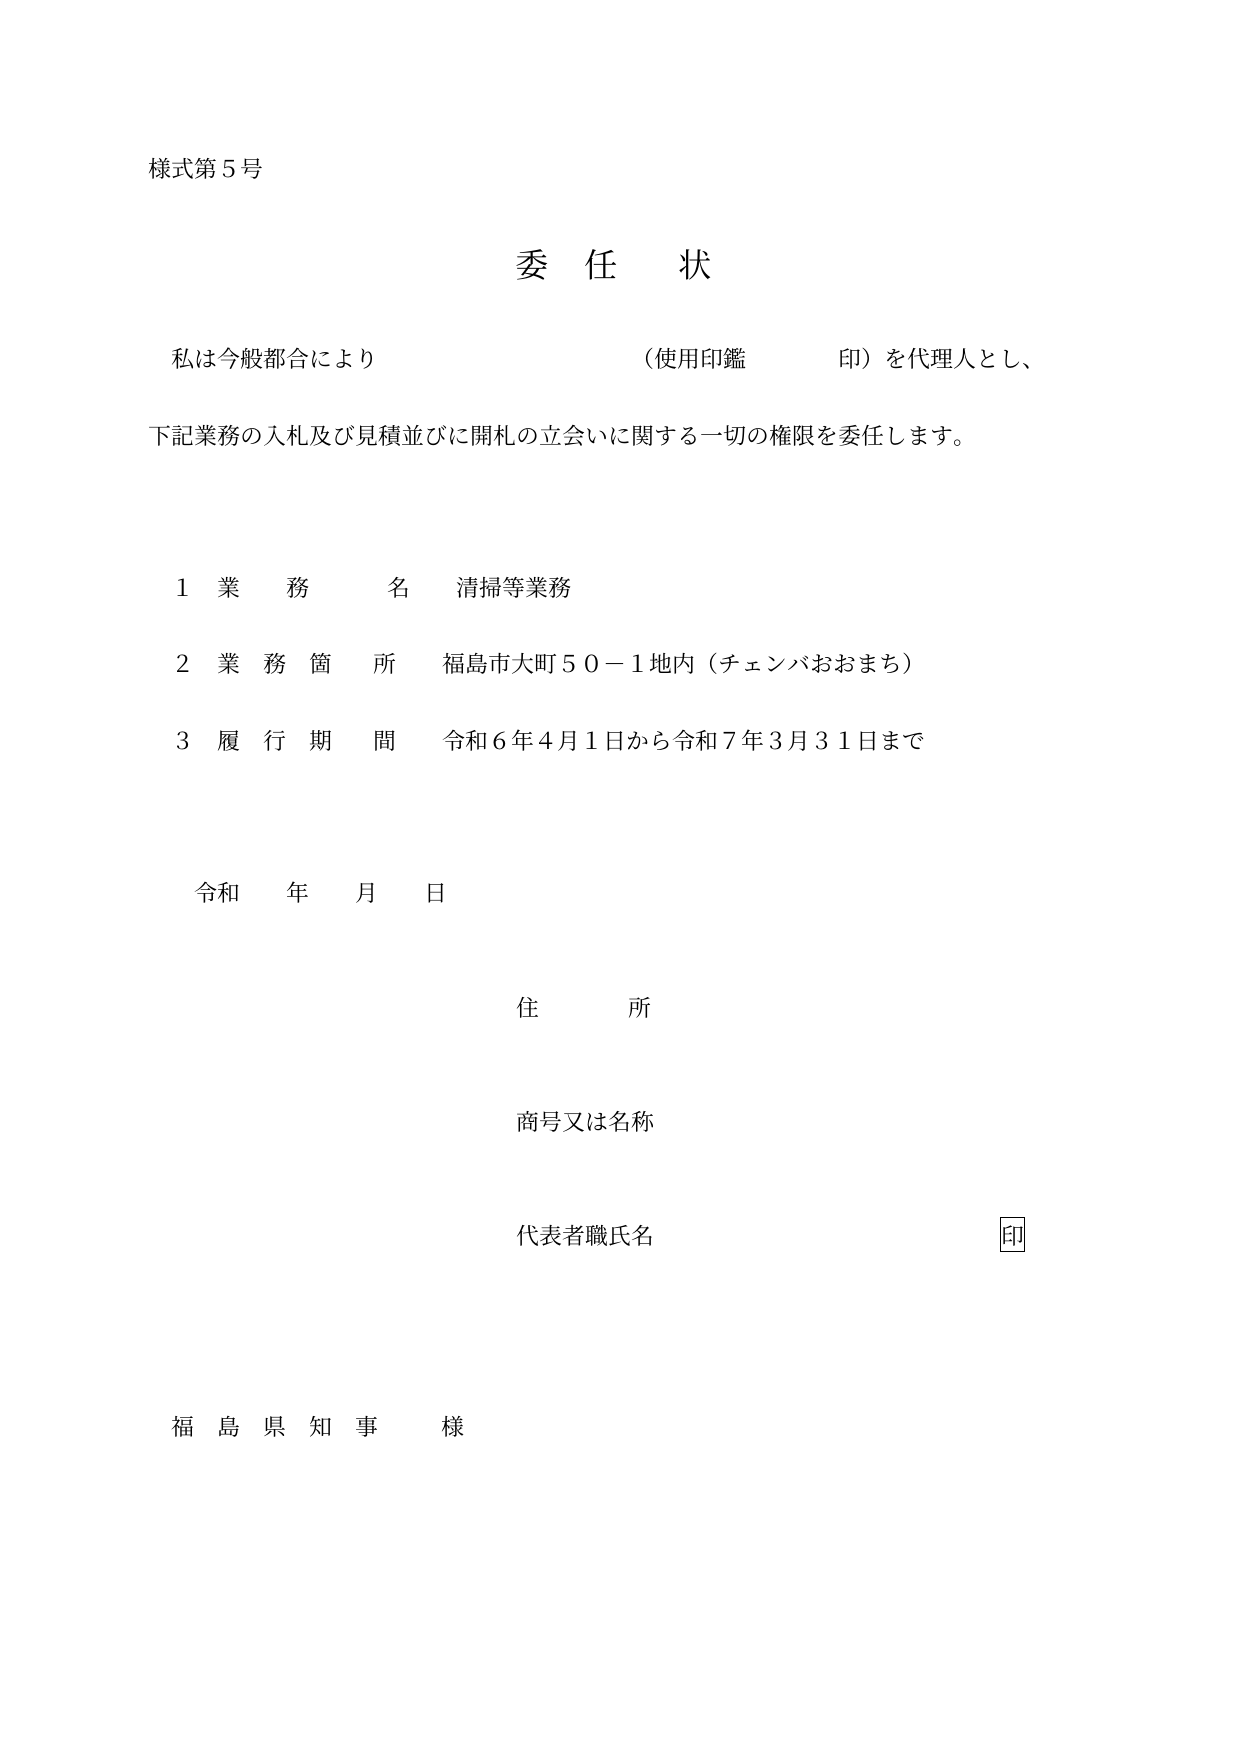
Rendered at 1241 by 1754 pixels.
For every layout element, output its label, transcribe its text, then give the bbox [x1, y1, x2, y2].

text １ 業務名 清掃等業務 [148, 568, 1092, 606]
text 福島県知事 様 [148, 1406, 1092, 1444]
text 委任状 [148, 224, 1092, 301]
text 下記業務の入札及び見積並びに開札の立会いに関する一切の権限を委任します。 [148, 415, 1092, 453]
text ２ 業務箇所 福島市大町５０－１地内（チェンバおおまち） [148, 644, 1092, 682]
text 令和 年 月 日 [148, 873, 1092, 911]
text ３ 履行期間 令和６年４月１日から令和７年３月３１日まで [148, 720, 1092, 758]
text 住所 [494, 987, 1092, 1025]
text 私は今般都合により （使用印鑑 印）を代理人とし、 [171, 339, 1092, 377]
text 商号又は名称 [494, 1101, 1092, 1139]
text 様式第５号 [148, 148, 1092, 186]
text 代表者職氏名 印 [494, 1216, 1092, 1254]
